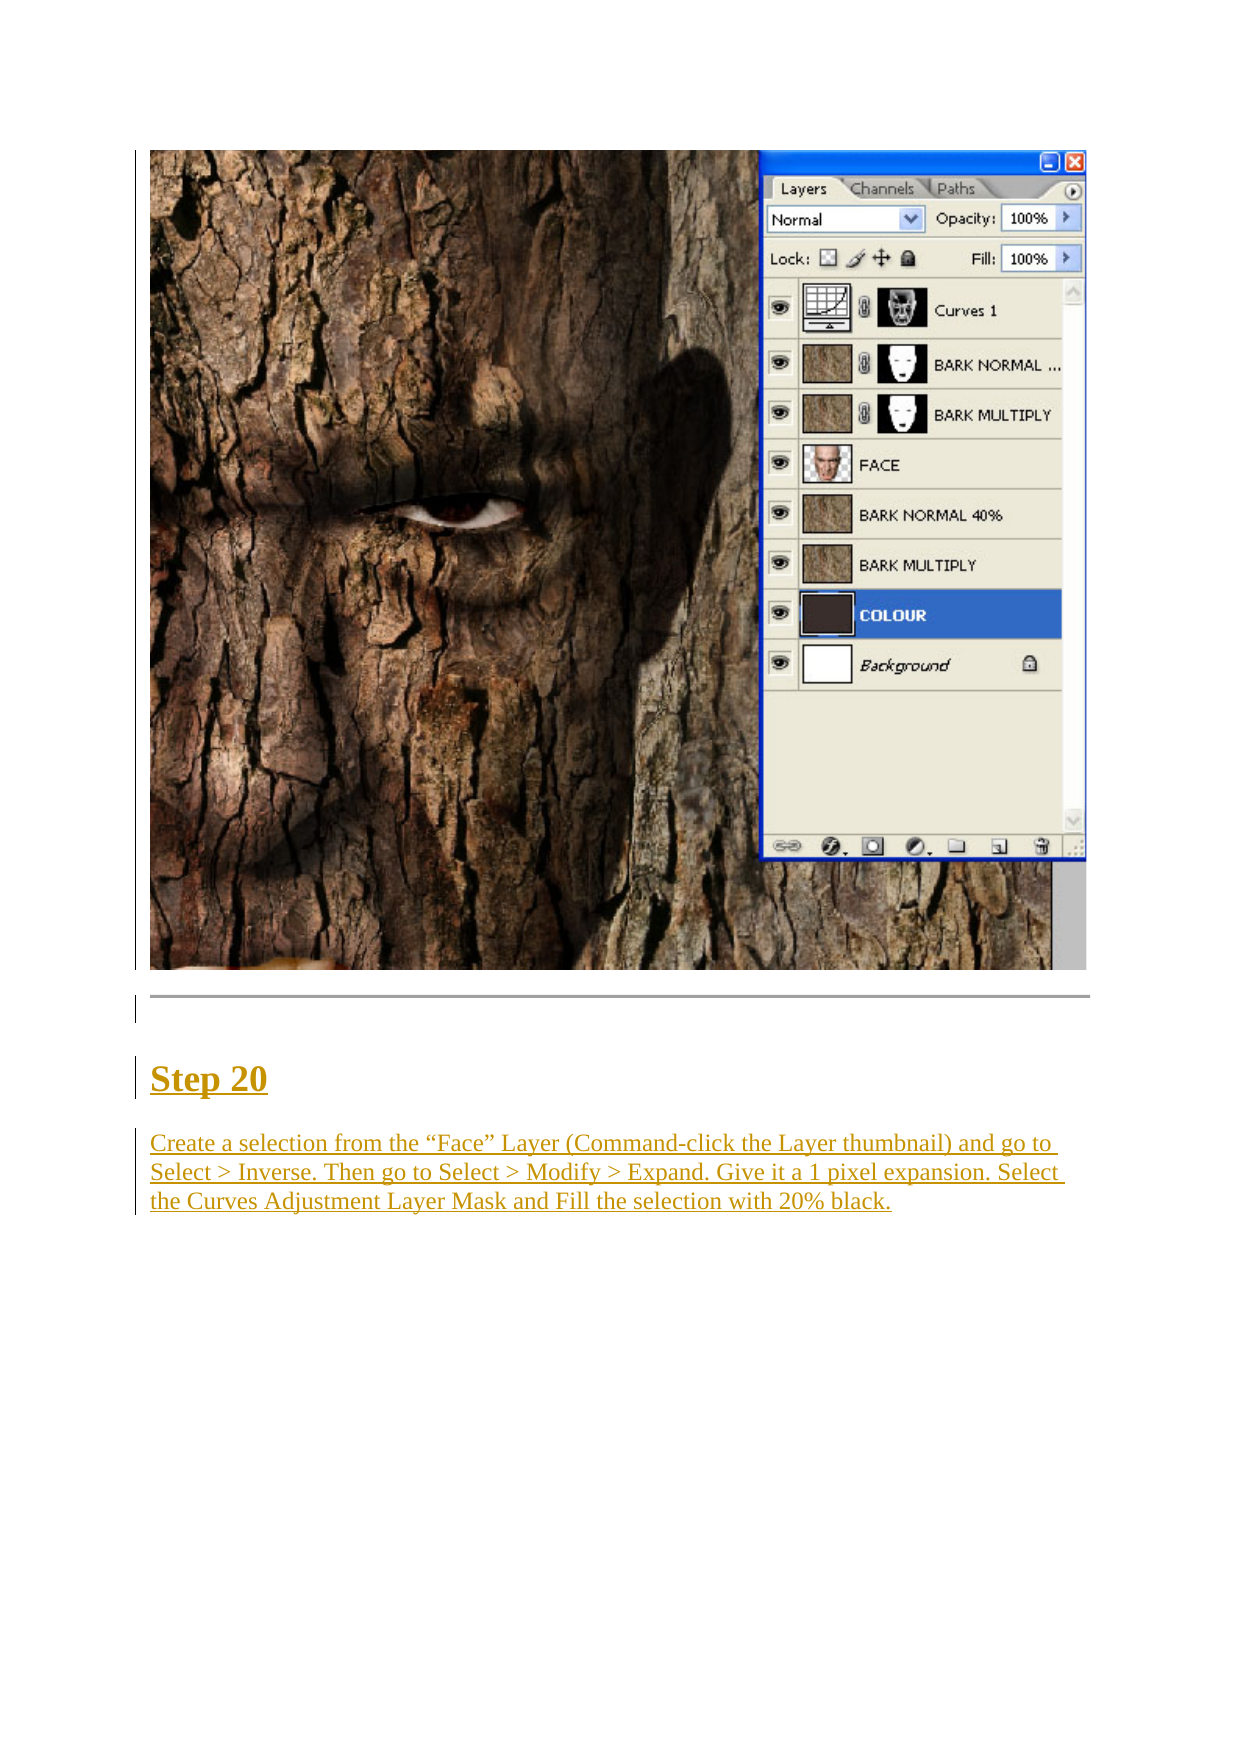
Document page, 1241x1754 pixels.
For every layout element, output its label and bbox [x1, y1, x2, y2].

picture [150, 150, 1087, 970]
